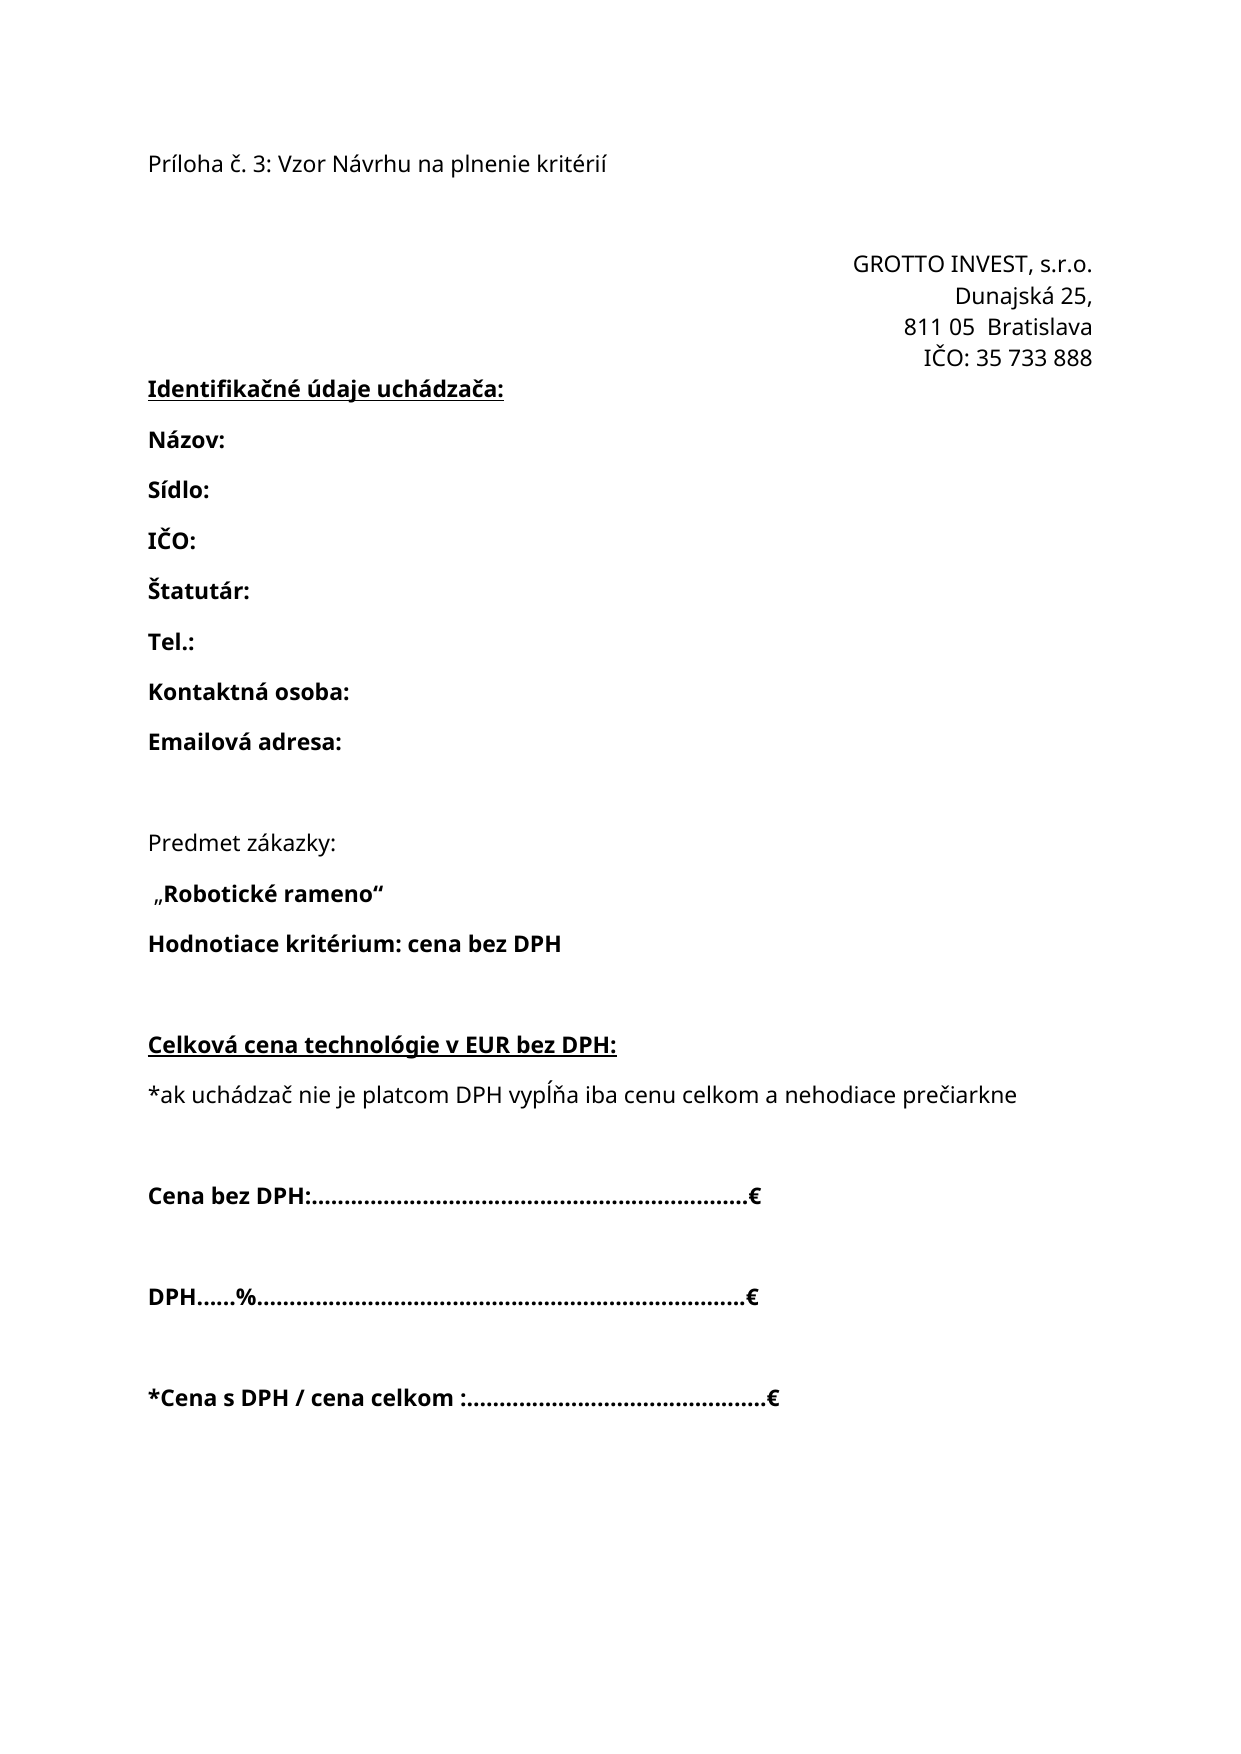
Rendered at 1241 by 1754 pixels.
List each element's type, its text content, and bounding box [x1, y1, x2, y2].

text Názov: [148, 424, 1093, 455]
text *ak uchádzač nie je platcom DPH vypĺňa iba cenu celkom a nehodiace prečiarkne [148, 1079, 1093, 1111]
text Emailová adresa: [148, 726, 1093, 758]
text GROTTO INVEST, s.r.o. [148, 248, 1093, 280]
text Hodnotiace kritérium: cena bez DPH [148, 928, 1093, 959]
text Príloha č. 3: Vzor Návrhu na plnenie kritérií [148, 148, 1093, 179]
text Cena bez DPH:...................................................................€ [148, 1180, 1093, 1211]
text Dunajská 25, [148, 280, 1093, 311]
text Predmet zákazky: [148, 827, 1093, 858]
text 811 05 Bratislava [148, 311, 1093, 342]
text Celková cena technológie v EUR bez DPH: [148, 1029, 1093, 1060]
text Kontaktná osoba: [148, 676, 1093, 707]
text Identifikačné údaje uchádzača: [148, 373, 1093, 405]
text *Cena s DPH / cena celkom :..............................................€ [148, 1382, 1093, 1413]
text Sídlo: [148, 474, 1093, 506]
text „Robotické rameno“ [148, 878, 1093, 909]
text Tel.: [148, 626, 1093, 657]
text DPH......%...........................................................................€ [148, 1281, 1093, 1312]
text IČO: [148, 525, 1093, 556]
text Štatutár: [148, 575, 1093, 606]
text IČO: 35 733 888 [148, 342, 1093, 373]
